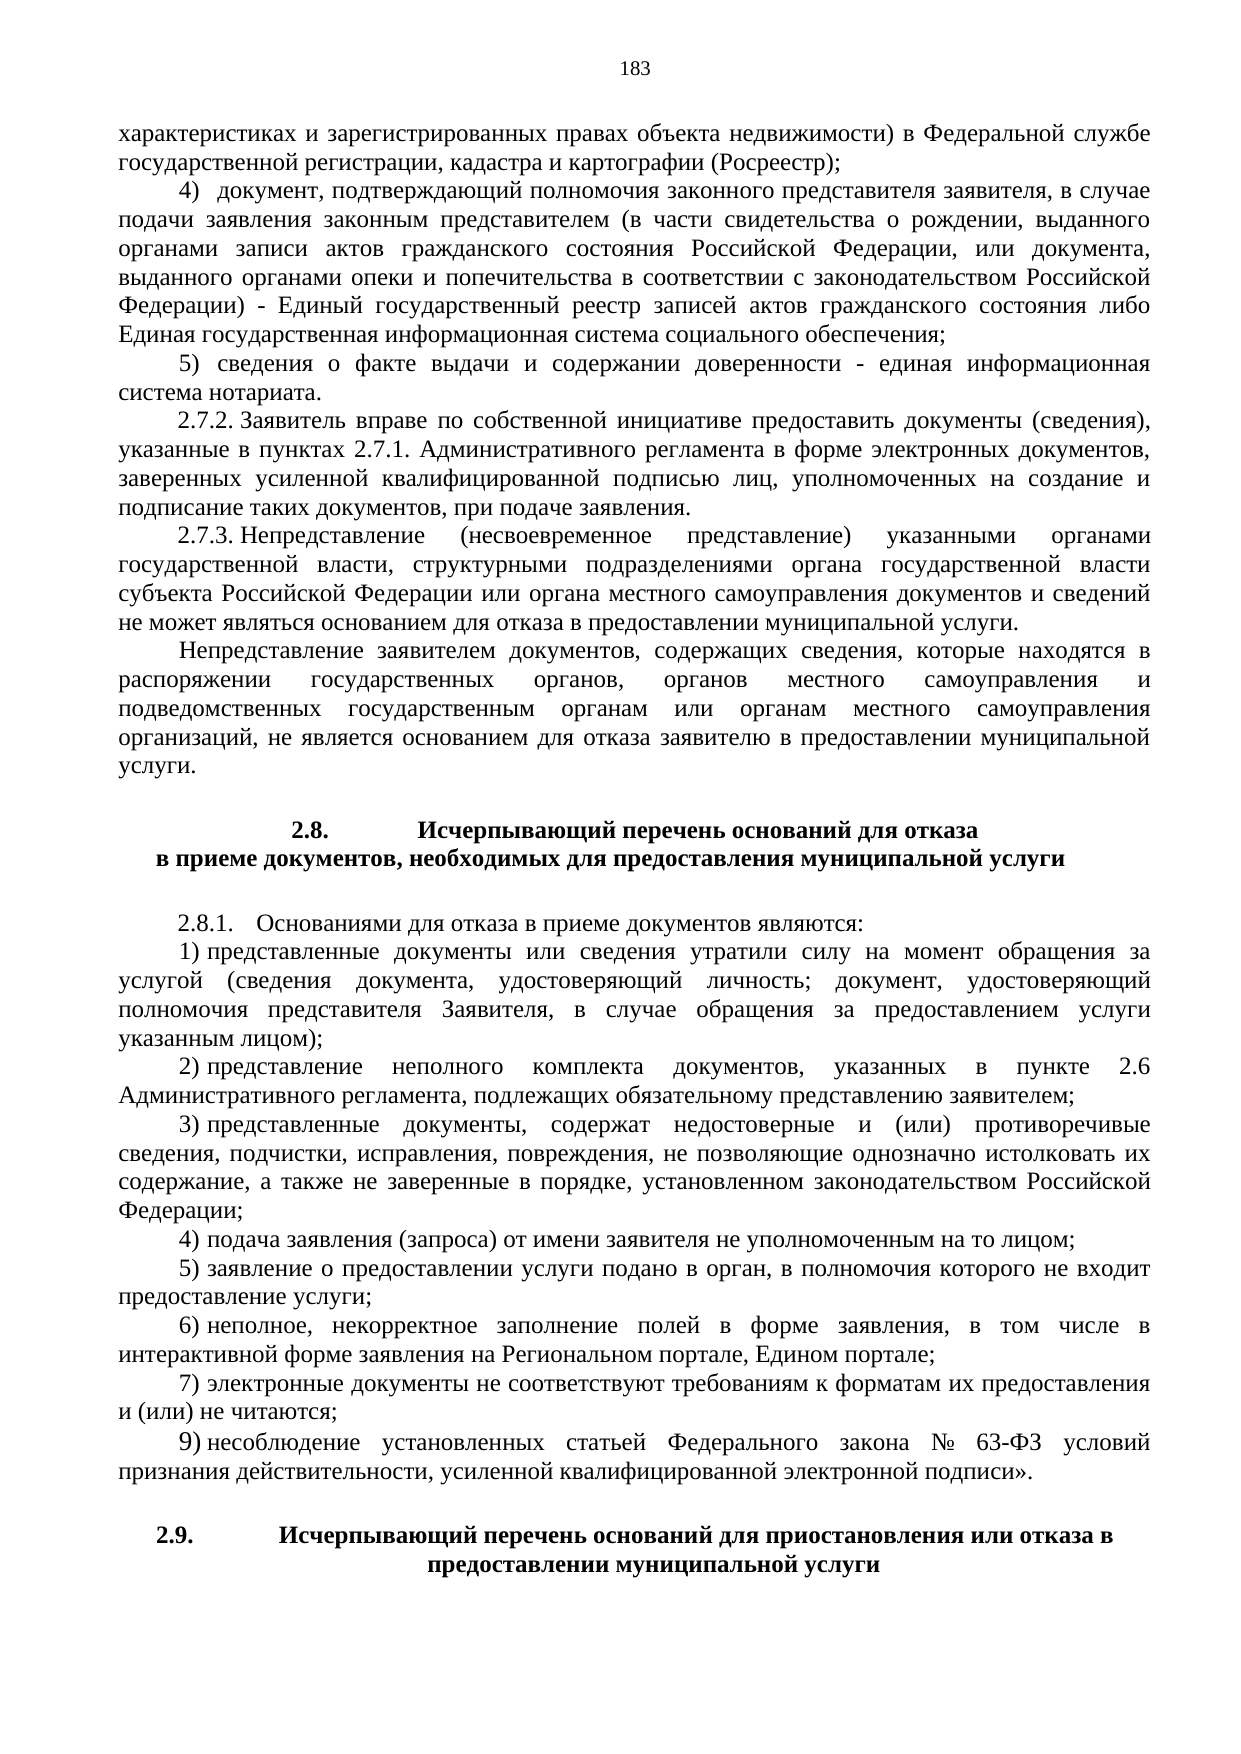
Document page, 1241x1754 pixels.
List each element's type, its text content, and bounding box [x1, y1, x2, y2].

list подача заявления (запроса) от имени заявителя не уполномоченным на то лицом; [118, 1224, 1152, 1253]
list неполное, некорректное заполнение полей в форме заявления, в том числе в интерактивной форме заявления на Региональном портале, Едином портале; [118, 1310, 1152, 1368]
list представленные документы, содержат недостоверные и (или) противоречивые сведения, подчистки, исправления, повреждения, не позволяющие однозначно истолковать их содержание, а также не заверенные в порядке, установленном законодательством Российской Федерации; [118, 1109, 1152, 1224]
list заявление о предоставлении услуги подано в орган, в полномочия которого не входит предоставление услуги; [118, 1253, 1152, 1310]
text Непредставление заявителем документов, содержащих сведения, которые находятся в распоряжении государственных органов, органов местного самоуправления и подведомственных государственным органам или органам местного самоуправления организаций, не является основанием для отказа заявителю в предоставлении муниципальной услуги. [118, 636, 1152, 779]
list несоблюдение установленных статьей Федерального закона № 63-ФЗ условий признания действительности, усиленной квалифицированной электронной подписи». [118, 1425, 1152, 1485]
text в приеме документов, необходимых для предоставления муниципальной услуги [156, 843, 1152, 872]
list электронные документы не соответствуют требованиям к форматам их предоставления и (или) не читаются; [118, 1368, 1152, 1425]
list Основаниями для отказа в приеме документов являются: [177, 908, 1152, 936]
list документ, подтверждающий полномочия законного представителя заявителя, в случае подачи заявления законным представителем (в части свидетельства о рождении, выданного органами записи актов гражданского состояния Российской Федерации, или документа, выданного органами опеки и попечительства в соответствии с законодательством Российской Федерации) - Единый государственный реестр записей актов гражданского состояния либо Единая государственная информационная система социального обеспечения; [118, 176, 1152, 348]
text 2.7.2. Заявитель вправе по собственной инициативе предоставить документы (сведения), указанные в пунктах 2.7.1. Административного регламента в форме электронных документов, заверенных усиленной квалифицированной подписью лиц, уполномоченных на создание и подписание таких документов, при подаче заявления. [118, 406, 1152, 521]
list представление неполного комплекта документов, указанных в пункте 2.6 Административного регламента, подлежащих обязательному представлению заявителем; [118, 1051, 1152, 1109]
list Исчерпывающий перечень оснований для приостановления или отказа в предоставлении муниципальной услуги [118, 1521, 1152, 1578]
list Исчерпывающий перечень оснований для отказа [118, 815, 1152, 843]
text 2.7.3. Непредставление (несвоевременное представление) указанными органами государственной власти, структурными подразделениями органа государственной власти субъекта Российской Федерации или органа местного самоуправления документов и сведений не может являться основанием для отказа в предоставлении муниципальной услуги. [118, 521, 1152, 636]
list сведения о факте выдачи и содержании доверенности - единая информационная система нотариата. [118, 348, 1152, 406]
list представленные документы или сведения утратили силу на момент обращения за услугой (сведения документа, удостоверяющий личность; документ, удостоверяющий полномочия представителя Заявителя, в случае обращения за предоставлением услуги указанным лицом); [118, 936, 1152, 1051]
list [118, 118, 1152, 176]
